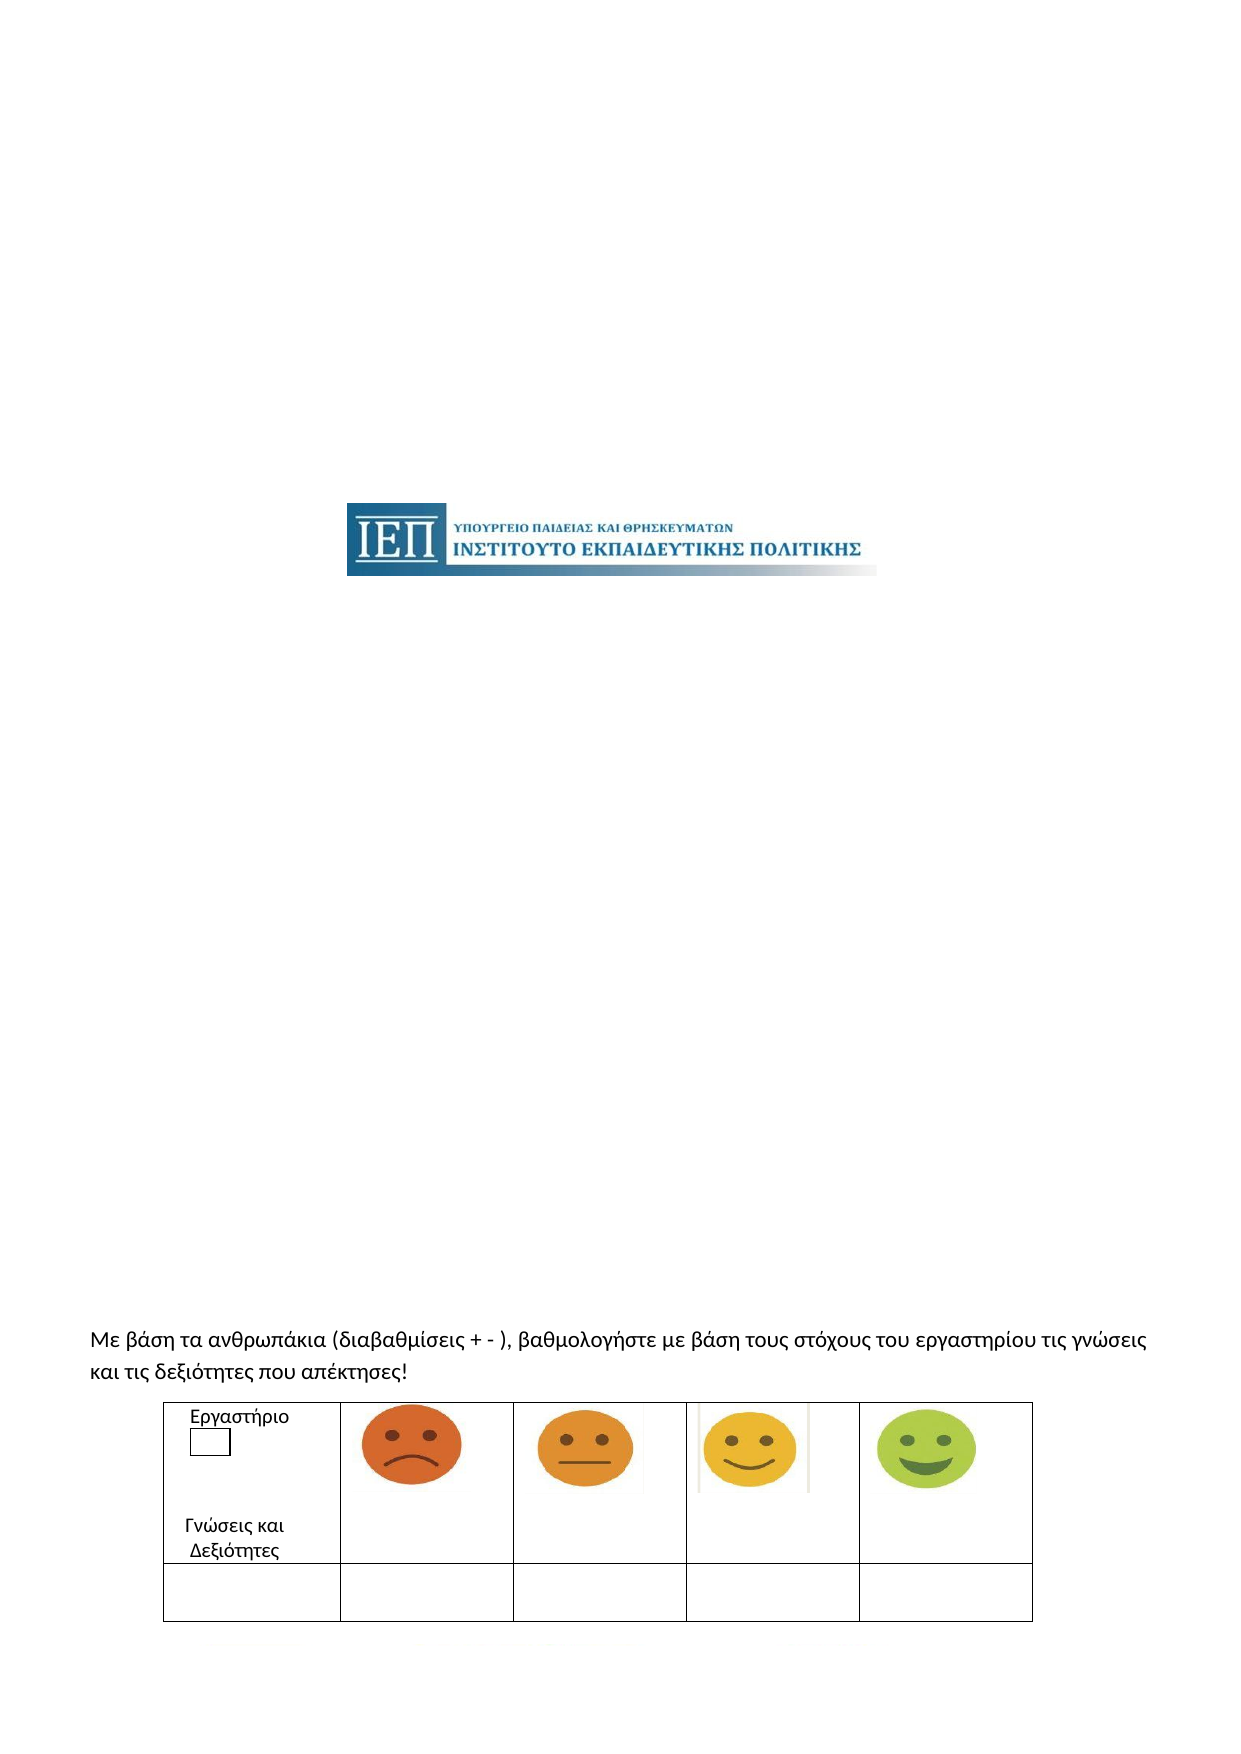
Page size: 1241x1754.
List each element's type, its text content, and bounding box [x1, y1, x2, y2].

table_header [341, 1403, 513, 1563]
table_cell [687, 1564, 859, 1621]
table_cell [514, 1564, 686, 1621]
table_cell [164, 1564, 340, 1621]
picture [870, 1403, 977, 1494]
picture [697, 1403, 810, 1493]
table_header [860, 1403, 1032, 1563]
picture [352, 1403, 472, 1492]
table_cell [860, 1564, 1032, 1621]
table_header Εργαστήριο Γνώσεις και Δεξιότητες [164, 1403, 340, 1563]
table_cell [341, 1564, 513, 1621]
picture [347, 503, 877, 576]
text Με βάση τα ανθρωπάκια (διαβαθμίσεις + - ), βαθμολογήστε με βάση τους στόχους του εργαστηρίου τις γνώσεις και τις δεξιότητες που απέκτησες! [90, 1325, 1148, 1385]
table_header [687, 1403, 859, 1563]
picture [524, 1403, 644, 1494]
table_header [514, 1403, 686, 1563]
